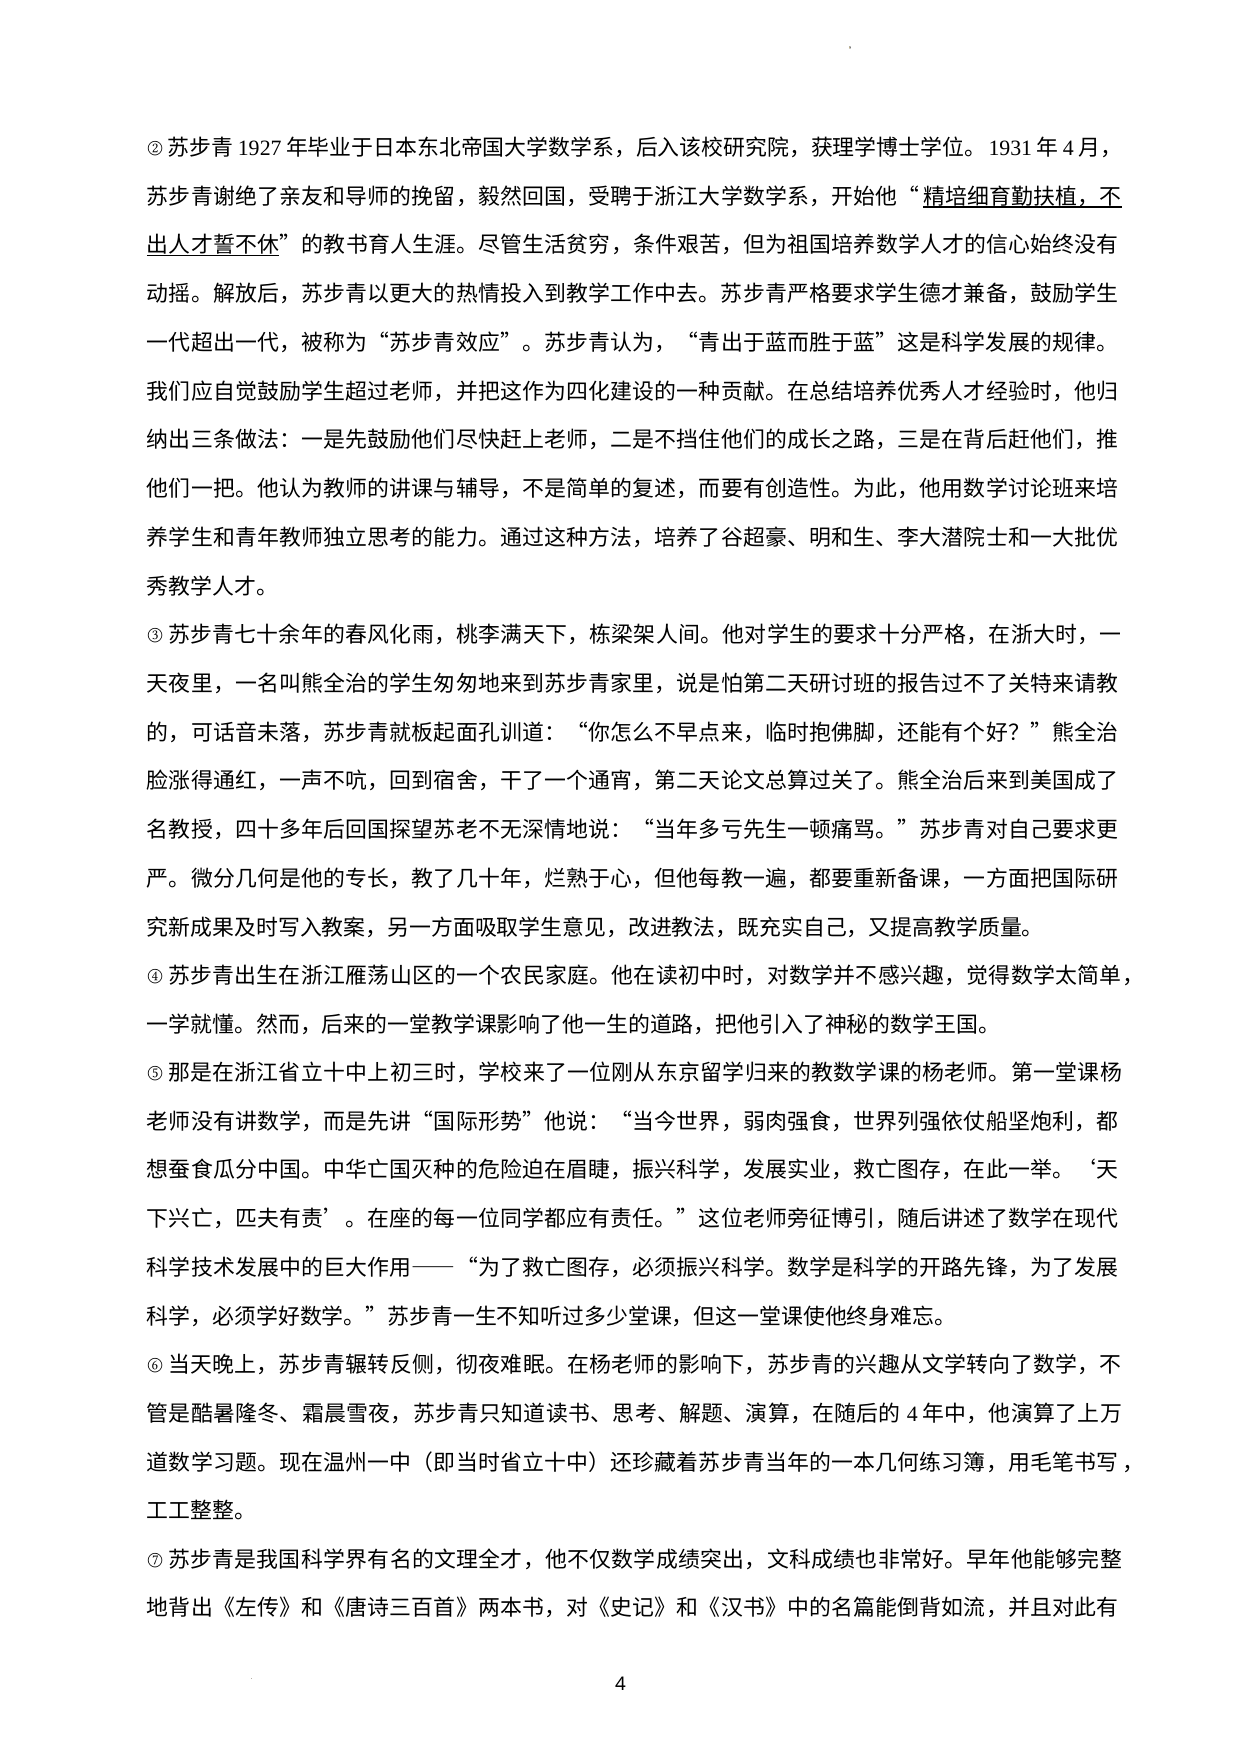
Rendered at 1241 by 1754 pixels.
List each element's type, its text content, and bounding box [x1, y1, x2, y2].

text ⑥当天晚上，苏步青辗转反侧，彻夜难眠。在杨老师的影响下，苏步青的兴趣从文学转向了数学，不管是酷暑隆冬、霜晨雪夜，苏步青只知道读书、思考、解题、演算，在随后的4年中，他演算了上万道数学习题。现在温州一中（即当时省立十中）还珍藏着苏步青当年的一本几何练习簿，用毛笔书写，工工整整。 [147, 1347, 1122, 1525]
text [147, 1541, 1122, 1622]
text ②苏步青1927年毕业于日本东北帝国大学数学系，后入该校研究院，获理学博士学位。1931年4月，苏步青谢绝了亲友和导师的挽留，毅然回国，受聘于浙江大学数学系，开始他“精培细育勤扶植，不出人才誓不休”的教书育人生涯。尽管生活贫穷，条件艰苦，但为祖国培养数学人才的信心始终没有动摇。解放后，苏步青以更大的热情投入到教学工作中去。苏步青严格要求学生德才兼备，鼓励学生一代超出一代，被称为“苏步青效应”。苏步青认为，“青出于蓝而胜于蓝”这是科学发展的规律。我们应自觉鼓励学生超过老师，并把这作为四化建设的一种贡献。在总结培养优秀人才经验时，他归纳出三条做法：一是先鼓励他们尽快赶上老师，二是不挡住他们的成长之路，三是在背后赶他们，推他们一把。他认为教师的讲课与辅导，不是简单的复述，而要有创造性。为此，他用数学讨论班来培养学生和青年教师独立思考的能力。通过这种方法，培养了谷超豪、明和生、李大潜院士和一大批优秀教学人才。 [147, 129, 1122, 601]
text ⑤那是在浙江省立十中上初三时，学校来了一位刚从东京留学归来的教数学课的杨老师。第一堂课杨老师没有讲数学，而是先讲“国际形势”他说：“当今世界，弱肉强食，世界列强依仗船坚炮利，都想蚕食瓜分中国。中华亡国灭种的危险迫在眉睫，振兴科学，发展实业，救亡图存，在此一举。‘天下兴亡，匹夫有责’。在座的每一位同学都应有责任。”这位老师旁征博引，随后讲述了数学在现代科学技术发展中的巨大作用——“为了救亡图存，必须振兴科学。数学是科学的开路先锋，为了发展科学，必须学好数学。”苏步青一生不知听过多少堂课，但这一堂课使他终身难忘。 [147, 1054, 1122, 1331]
text ③苏步青七十余年的春风化雨，桃李满天下，栋梁架人间。他对学生的要求十分严格，在浙大时，一天夜里，一名叫熊全治的学生匆匆地来到苏步青家里，说是怕第二天研讨班的报告过不了关特来请教的，可话音未落，苏步青就板起面孔训道：“你怎么不早点来，临时抱佛脚，还能有个好？”熊全治脸涨得通红，一声不吭，回到宿舍，干了一个通宵，第二天论文总算过关了。熊全治后来到美国成了名教授，四十多年后回国探望苏老不无深情地说：“当年多亏先生一顿痛骂。”苏步青对自己要求更严。微分几何是他的专长，教了几十年，烂熟于心，但他每教一遍，都要重新备课，一方面把国际研究新成果及时写入教案，另一方面吸取学生意见，改进教法，既充实自己，又提高教学质量。 [147, 617, 1122, 942]
text ④苏步青出生在浙江雁荡山区的一个农民家庭。他在读初中时，对数学并不感兴趣，觉得数学太简单，一学就懂。然而，后来的一堂教学课影响了他一生的道路，把他引入了神秘的数学王国。 [147, 957, 1122, 1039]
